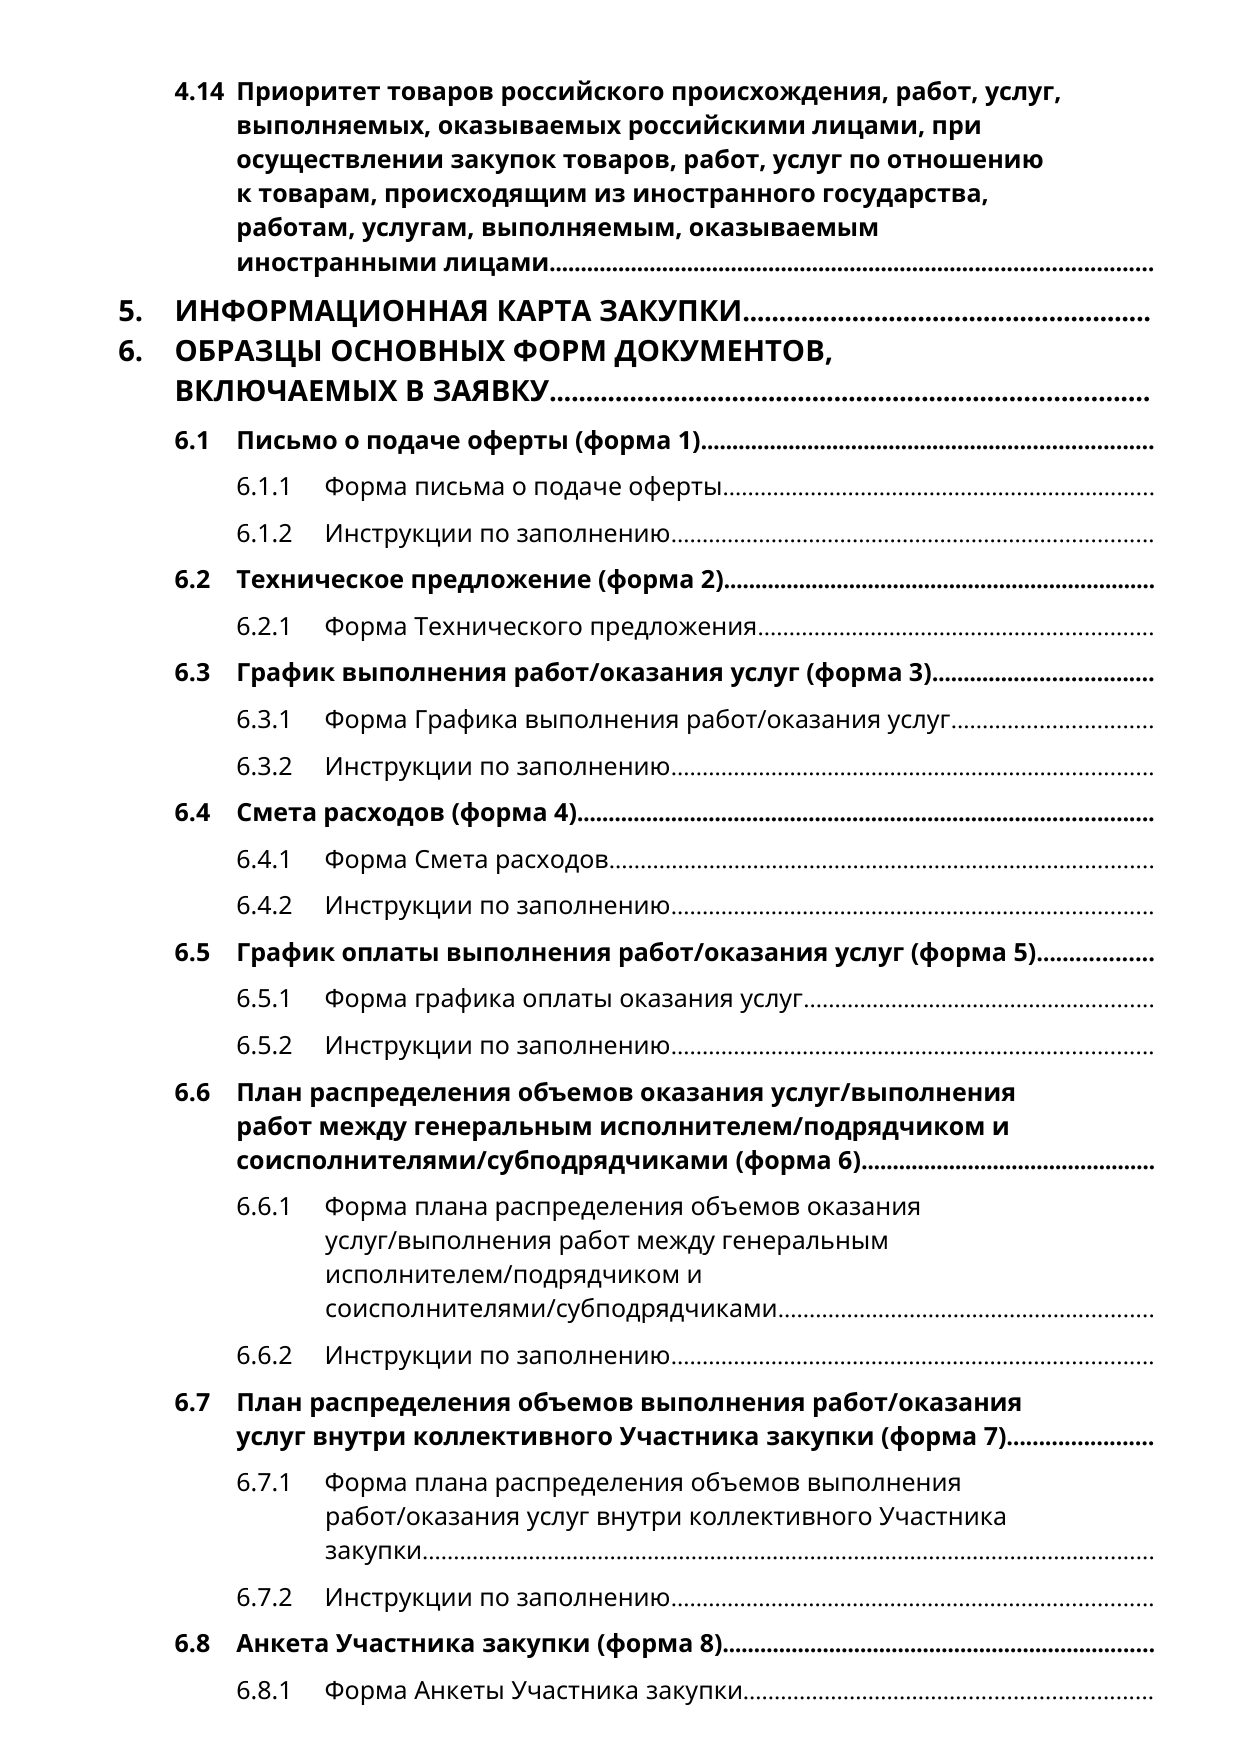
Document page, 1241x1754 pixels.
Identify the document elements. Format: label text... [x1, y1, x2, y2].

text 6.7 План распределения объемов выполнения работ/оказания услуг внутри коллективного Участника закупки (форма 7) 41 [174, 1384, 1063, 1452]
text 6.3.1 Форма Графика выполнения работ/оказания услуг 31 [236, 702, 1063, 736]
text 6.3 График выполнения работ/оказания услуг (форма 3) 31 [174, 655, 1063, 689]
text 4.14 Приоритет товаров российского происхождения, работ, услуг, выполняемых, оказываемых российскими лицами, при осуществлении закупок товаров, работ, услуг по отношению к товарам, происходящим из иностранного государства, работам, услугам, выполняемым, оказываемым иностранными лицами 22 [174, 74, 1063, 278]
text 6.4 Смета расходов (форма 4) 33 [174, 795, 1063, 829]
text 6.1.1 Форма письма о подаче оферты 26 [236, 469, 1063, 503]
text 6.6 План распределения объемов оказания услуг/выполнения работ между генеральным исполнителем/подрядчиком и соисполнителями/субподрядчиками (форма 6) 39 [174, 1074, 1063, 1176]
text 6.6.2 Инструкции по заполнению 40 [236, 1338, 1063, 1372]
text 6.8 Анкета Участника закупки (форма 8) 43 [174, 1626, 1063, 1660]
text 6.2.1 Форма Технического предложения 29 [236, 608, 1063, 643]
text 6.5.2 Инструкции по заполнению 38 [236, 1028, 1063, 1062]
text 5. Информационная карта закупки 24 [118, 291, 1063, 330]
text 6.4.1 Форма Смета расходов 33 [236, 841, 1063, 875]
text 6.5 График оплаты выполнения работ/оказания услуг (форма 5) 37 [174, 934, 1063, 968]
text 6.7.1 Форма плана распределения объемов выполнения работ/оказания услуг внутри коллективного Участника закупки 41 [236, 1465, 1063, 1567]
text 6.4.2 Инструкции по заполнению 36 [236, 888, 1063, 922]
text 6.6.1 Форма плана распределения объемов оказания услуг/выполнения работ между генеральным исполнителем/подрядчиком и соисполнителями/субподрядчиками 39 [236, 1189, 1063, 1325]
text 6.2 Техническое предложение (форма 2) 29 [174, 562, 1063, 596]
text 6.5.1 Форма графика оплаты оказания услуг 37 [236, 981, 1063, 1015]
text 6.8.1 Форма Анкеты Участника закупки 43 [236, 1673, 1063, 1707]
text 6.1.2 Инструкции по заполнению 28 [236, 515, 1063, 549]
text 6. Образцы основных форм документов, включаемых в заявку 26 [118, 330, 1063, 410]
text 6.3.2 Инструкции по заполнению 32 [236, 748, 1063, 782]
text 6.1 Письмо о подаче оферты (форма 1) 26 [174, 422, 1063, 456]
text 6.7.2 Инструкции по заполнению 42 [236, 1579, 1063, 1613]
